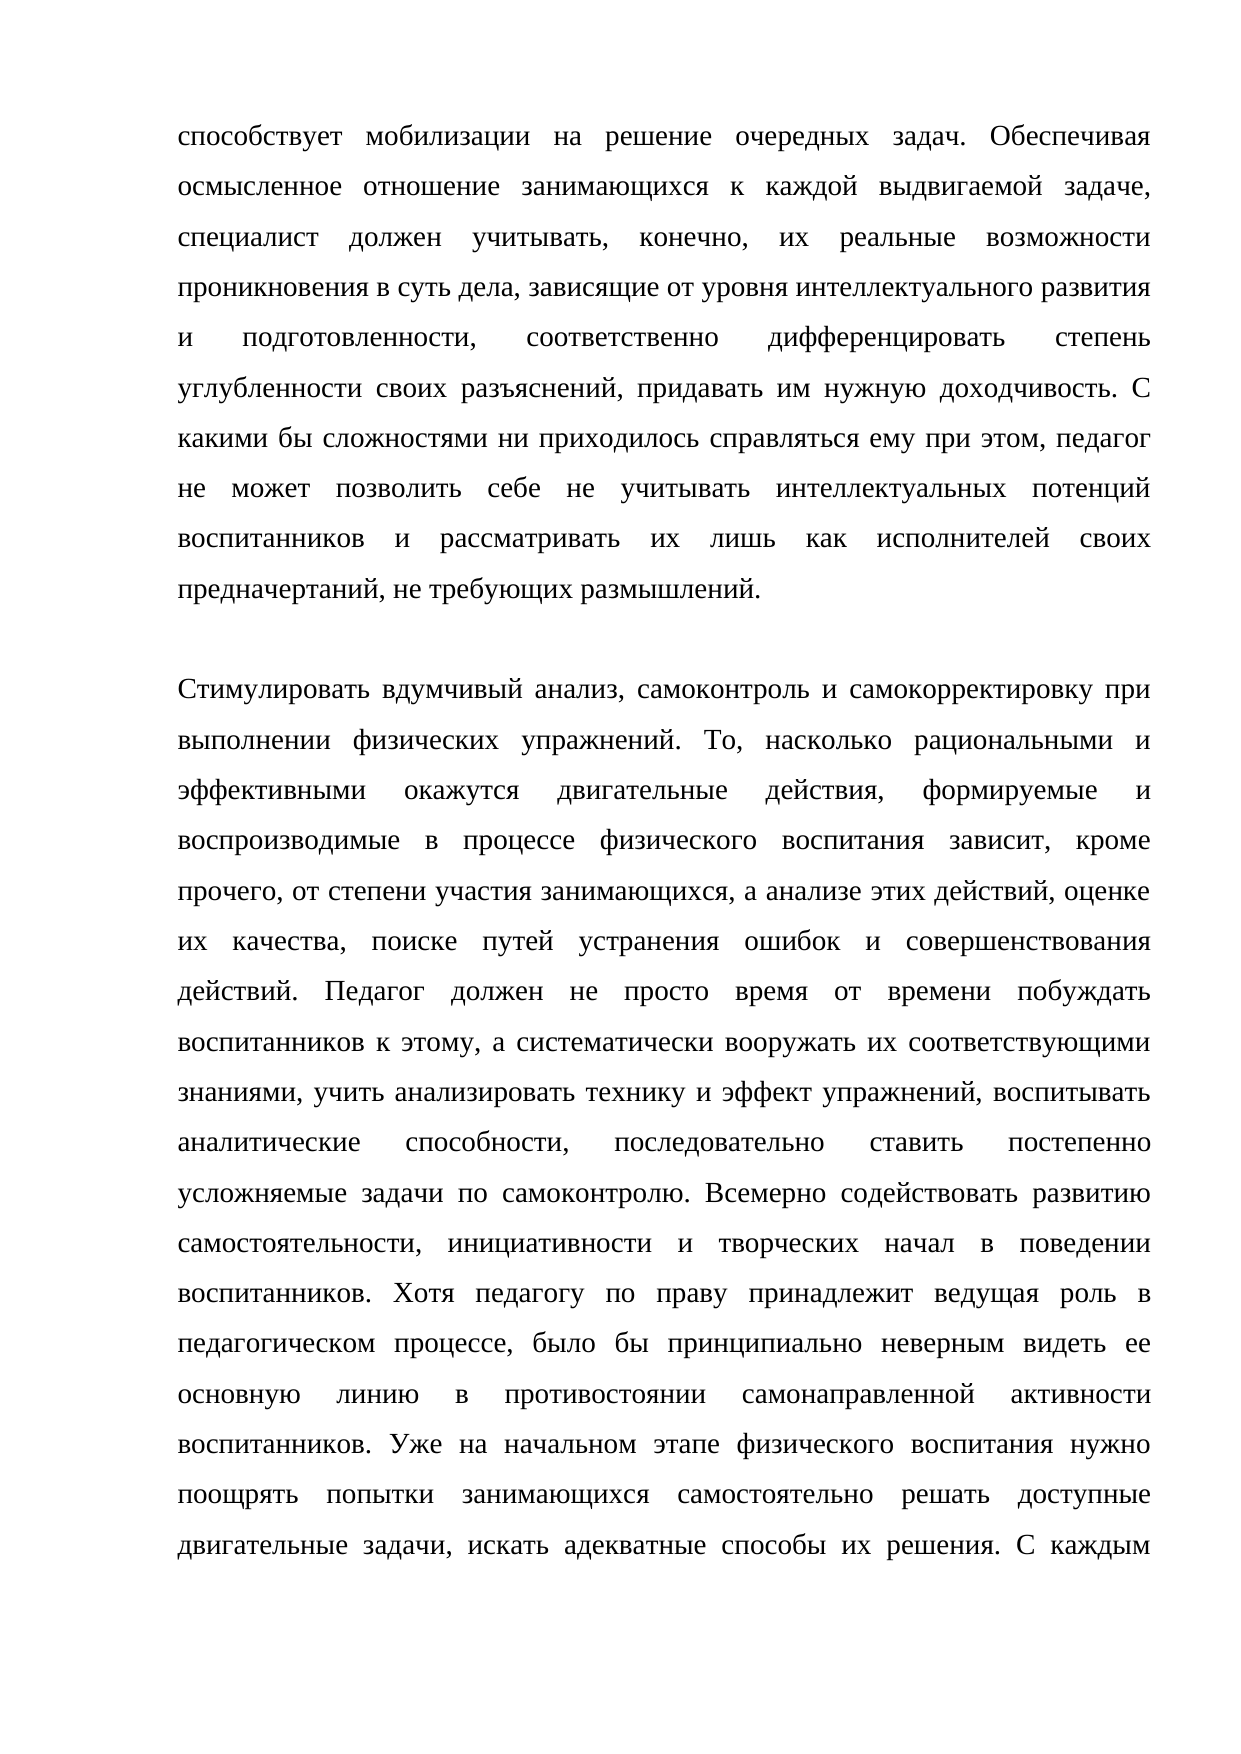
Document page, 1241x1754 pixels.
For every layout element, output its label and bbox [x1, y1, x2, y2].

text [177, 118, 1152, 604]
text [177, 672, 1152, 1560]
